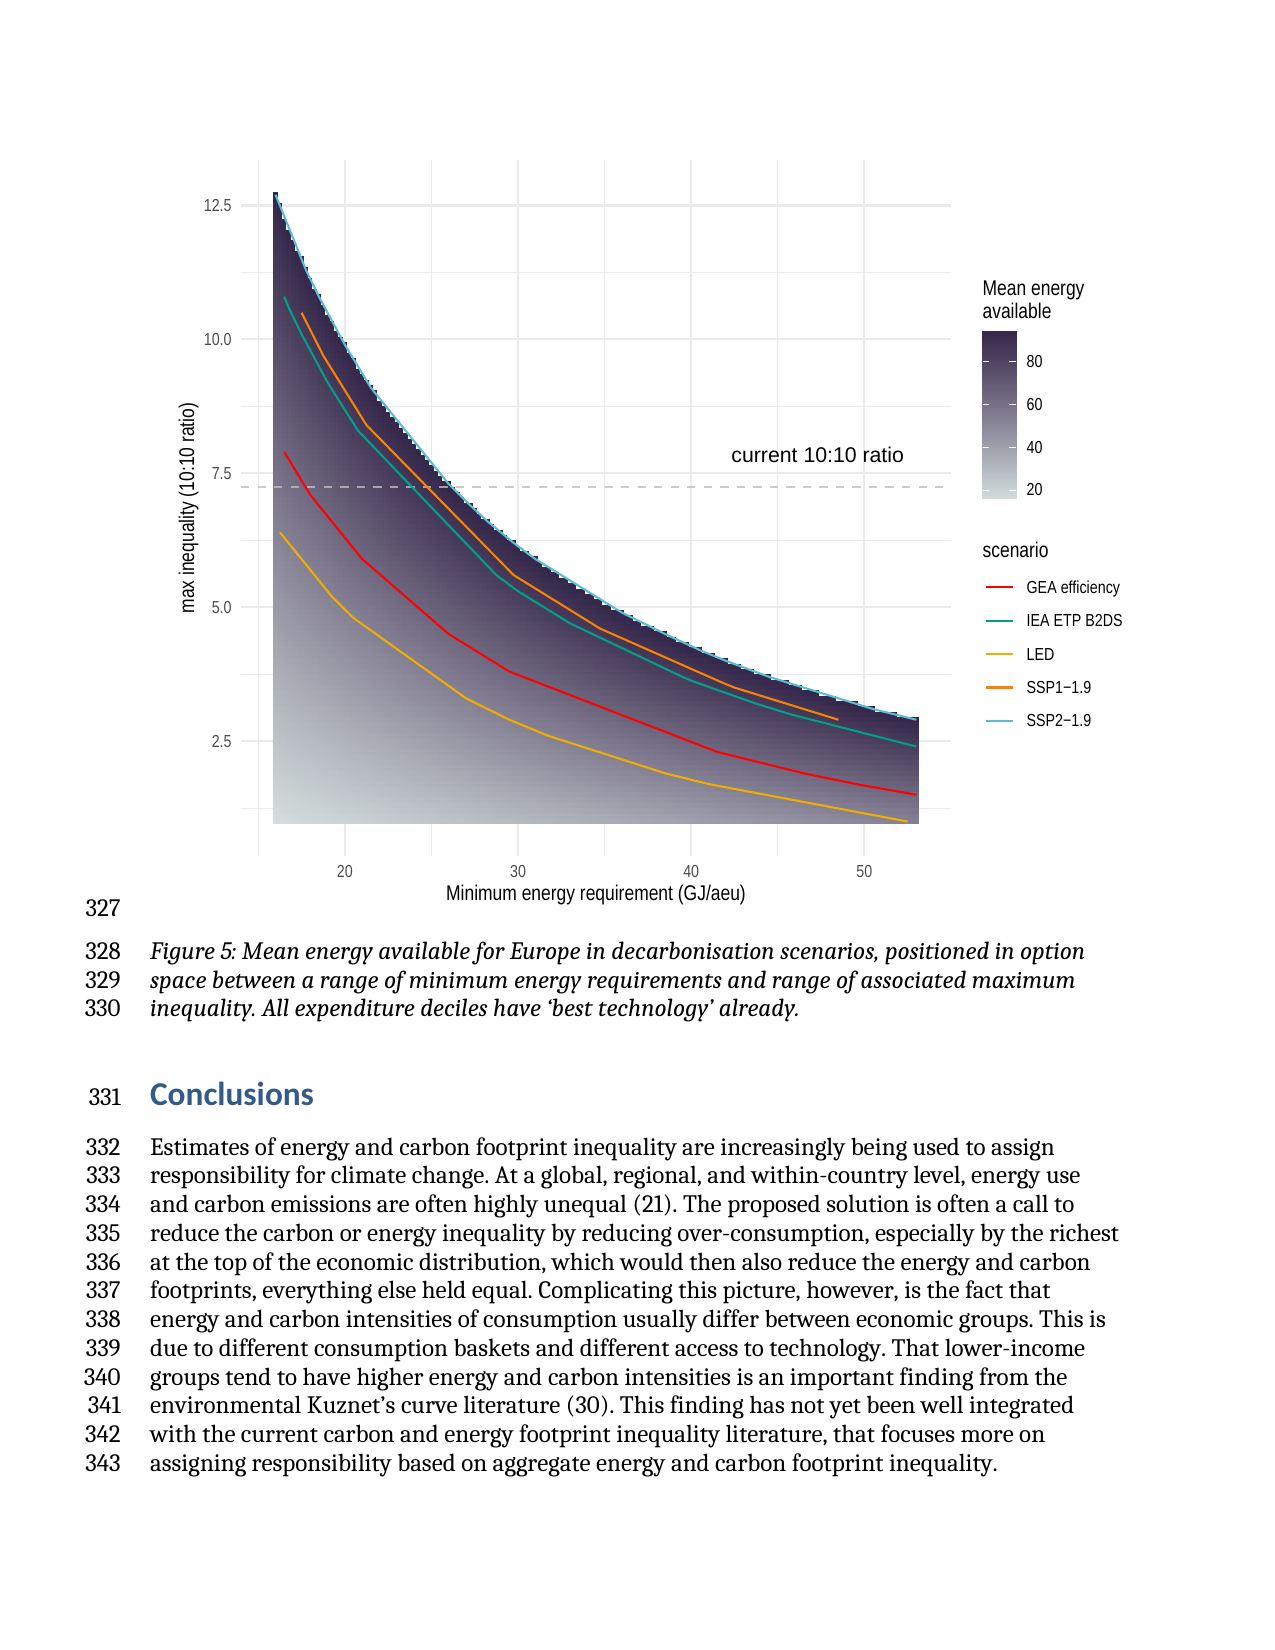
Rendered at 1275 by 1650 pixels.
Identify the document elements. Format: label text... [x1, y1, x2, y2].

subtitle Conclusions [150, 1073, 1125, 1114]
text Figure 5: Mean energy available for Europe in decarbonisation scenarios, positioned in option space between a range of minimum energy requirements and range of associated maximum inequality. All expenditure deciles have ‘best technology’ already. [150, 937, 1125, 1023]
text Estimates of energy and carbon footprint inequality are increasingly being used to assign responsibility for climate change. At a global, regional, and within-country level, energy use and carbon emissions are often highly unequal (21). The proposed solution is often a call to reduce the carbon or energy inequality by reducing over-consumption, especially by the richest at the top of the economic distribution, which would then also reduce the energy and carbon footprints, everything else held equal. Complicating this picture, however, is the fact that energy and carbon intensities of consumption usually differ between economic groups. This is due to different consumption baskets and different access to technology. That lower-income groups tend to have higher energy and carbon intensities is an important finding from the environmental Kuznet’s curve literature (30). This finding has not yet been well integrated with the current carbon and energy footprint inequality literature, that focuses more on assigning responsibility based on aggregate energy and carbon footprint inequality. [150, 1133, 1125, 1478]
